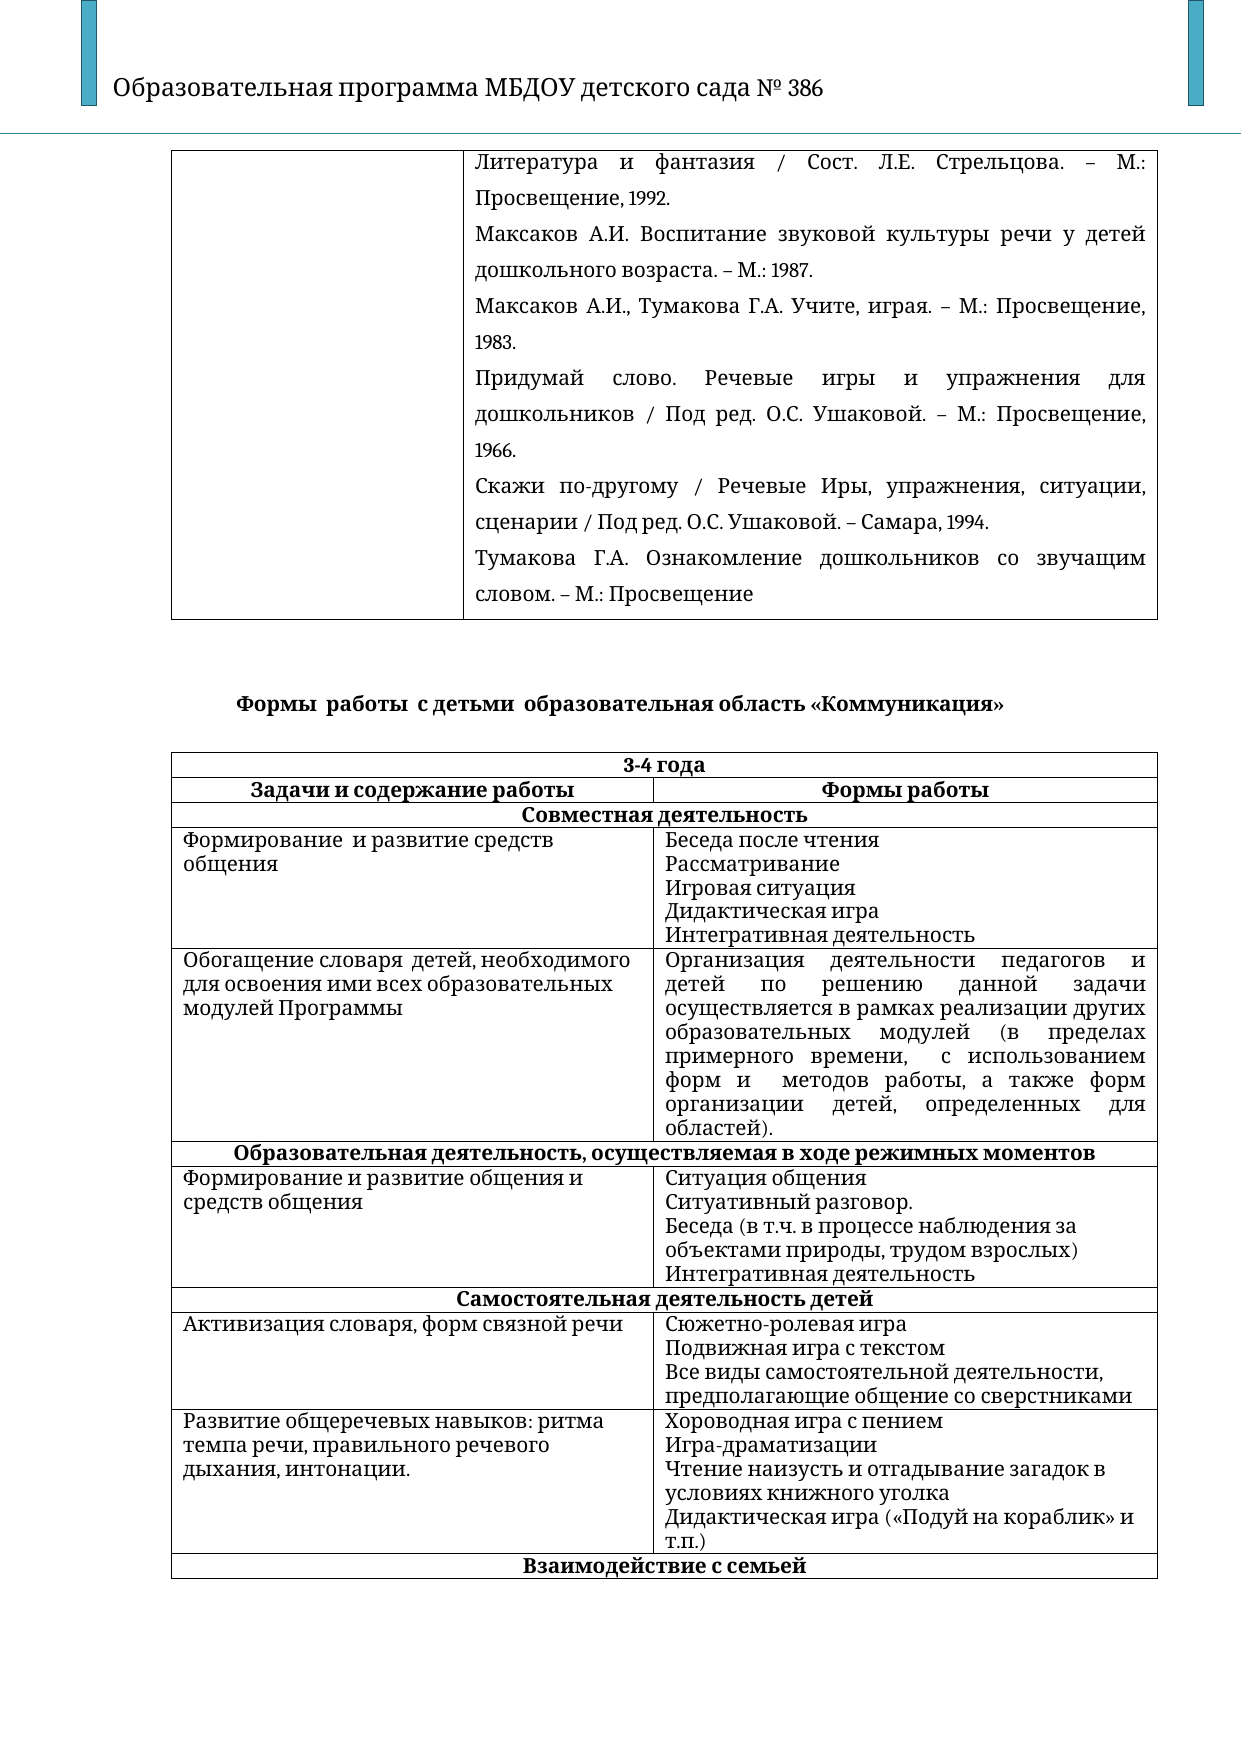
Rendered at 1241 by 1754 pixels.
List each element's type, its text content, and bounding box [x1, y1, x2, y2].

table_cell Беседа после чтения Рассматривание Игровая ситуация Дидактическая игра Интегративная деятельность [654, 828, 1157, 948]
table_cell Формирование и развитие средств общения [172, 828, 653, 948]
table_cell Хороводная игра с пением Игра-драматизации Чтение наизусть и отгадывание загадок в условиях книжного уголка Дидактическая игра («Подуй на кораблик» и т.п.) [654, 1410, 1157, 1553]
text Формы работы с детьми образовательная область «Коммуникация» [112, 692, 1128, 716]
table_cell Формы работы [654, 778, 1157, 802]
table_cell Взаимодействие с семьей [172, 1554, 1157, 1578]
table_cell Развитие общеречевых навыков: ритма темпа речи, правильного речевого дыхания, интонации. [172, 1410, 653, 1553]
table_cell Ситуация общения Ситуативный разговор. Беседа (в т.ч. в процессе наблюдения за объектами природы, трудом взрослых) Интегративная деятельность [654, 1167, 1157, 1287]
table_cell Организация деятельности педагогов и детей по решению данной задачи осуществляется в рамках реализации других образовательных модулей (в пределах примерного времени, с использованием форм и методов работы, а также форм организации детей, определенных для областей). [654, 949, 1157, 1141]
table_cell Образовательная деятельность, осуществляемая в ходе режимных моментов [172, 1142, 1157, 1166]
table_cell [172, 151, 463, 619]
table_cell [464, 151, 1157, 619]
table_cell Обогащение словаря детей, необходимого для освоения ими всех образовательных модулей Программы [172, 949, 653, 1141]
table_cell Задачи и содержание работы [172, 778, 653, 802]
table_header 3-4 года [172, 753, 1157, 777]
table_cell Самостоятельная деятельность детей [172, 1288, 1157, 1312]
table_cell Активизация словаря, форм связной речи [172, 1313, 653, 1408]
table_cell Сюжетно-ролевая игра Подвижная игра с текстом Все виды самостоятельной деятельности, предполагающие общение со сверстниками [654, 1313, 1157, 1408]
table_cell Совместная деятельность [172, 803, 1157, 827]
table_cell Формирование и развитие общения и средств общения [172, 1167, 653, 1287]
